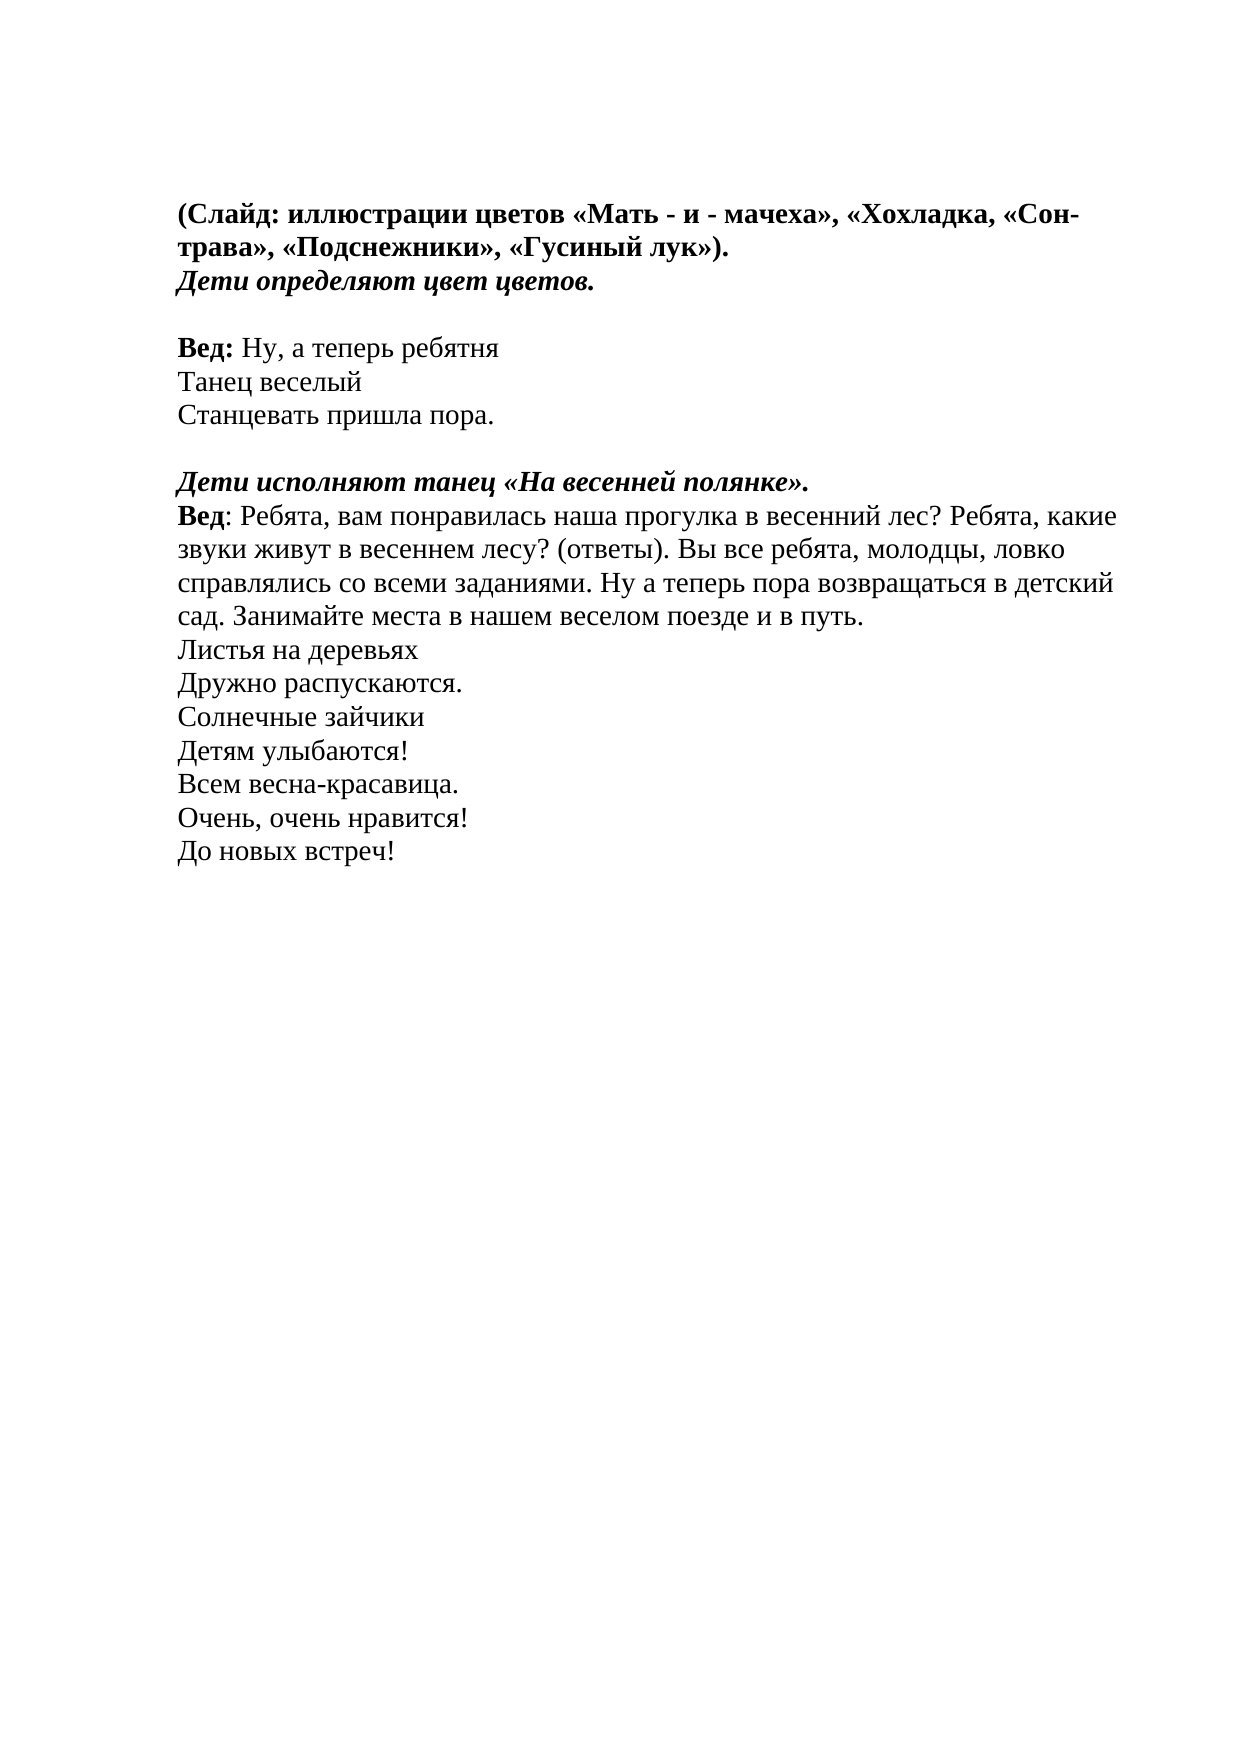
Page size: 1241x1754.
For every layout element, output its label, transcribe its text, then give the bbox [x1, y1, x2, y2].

text Солнечные зайчики [177, 699, 1152, 733]
text Дети определяют цвет цветов. [177, 263, 1152, 297]
text Листья на деревьях [177, 632, 1152, 666]
text Танец веселый [177, 364, 1152, 397]
text Станцевать пришла пора. [177, 397, 1152, 431]
text Дружно распускаются. [177, 666, 1152, 699]
text (Слайд: иллюстрации цветов «Мать - и - мачеха», «Хохладка, «Сон-трава», «Подснежники», «Гусиный лук»). [177, 196, 1152, 263]
text Дети исполняют танец «На весенней полянке». [177, 464, 1152, 498]
text Детям улыбаются! [177, 733, 1152, 766]
text Всем весна-красавица. Очень, очень нравится! [177, 766, 1152, 833]
text Вед: Ребята, вам понравилась наша прогулка в весенний лес? Ребята, какие звуки живут в весеннем лесу? (ответы). Вы все ребята, молодцы, ловко справлялись со всеми заданиями. Ну а теперь пора возвращаться в детский сад. Занимайте места в нашем веселом поезде и в путь. [177, 498, 1152, 632]
text До новых встреч! [177, 833, 1152, 867]
text Вед: Ну, а теперь ребятня [177, 330, 1152, 364]
